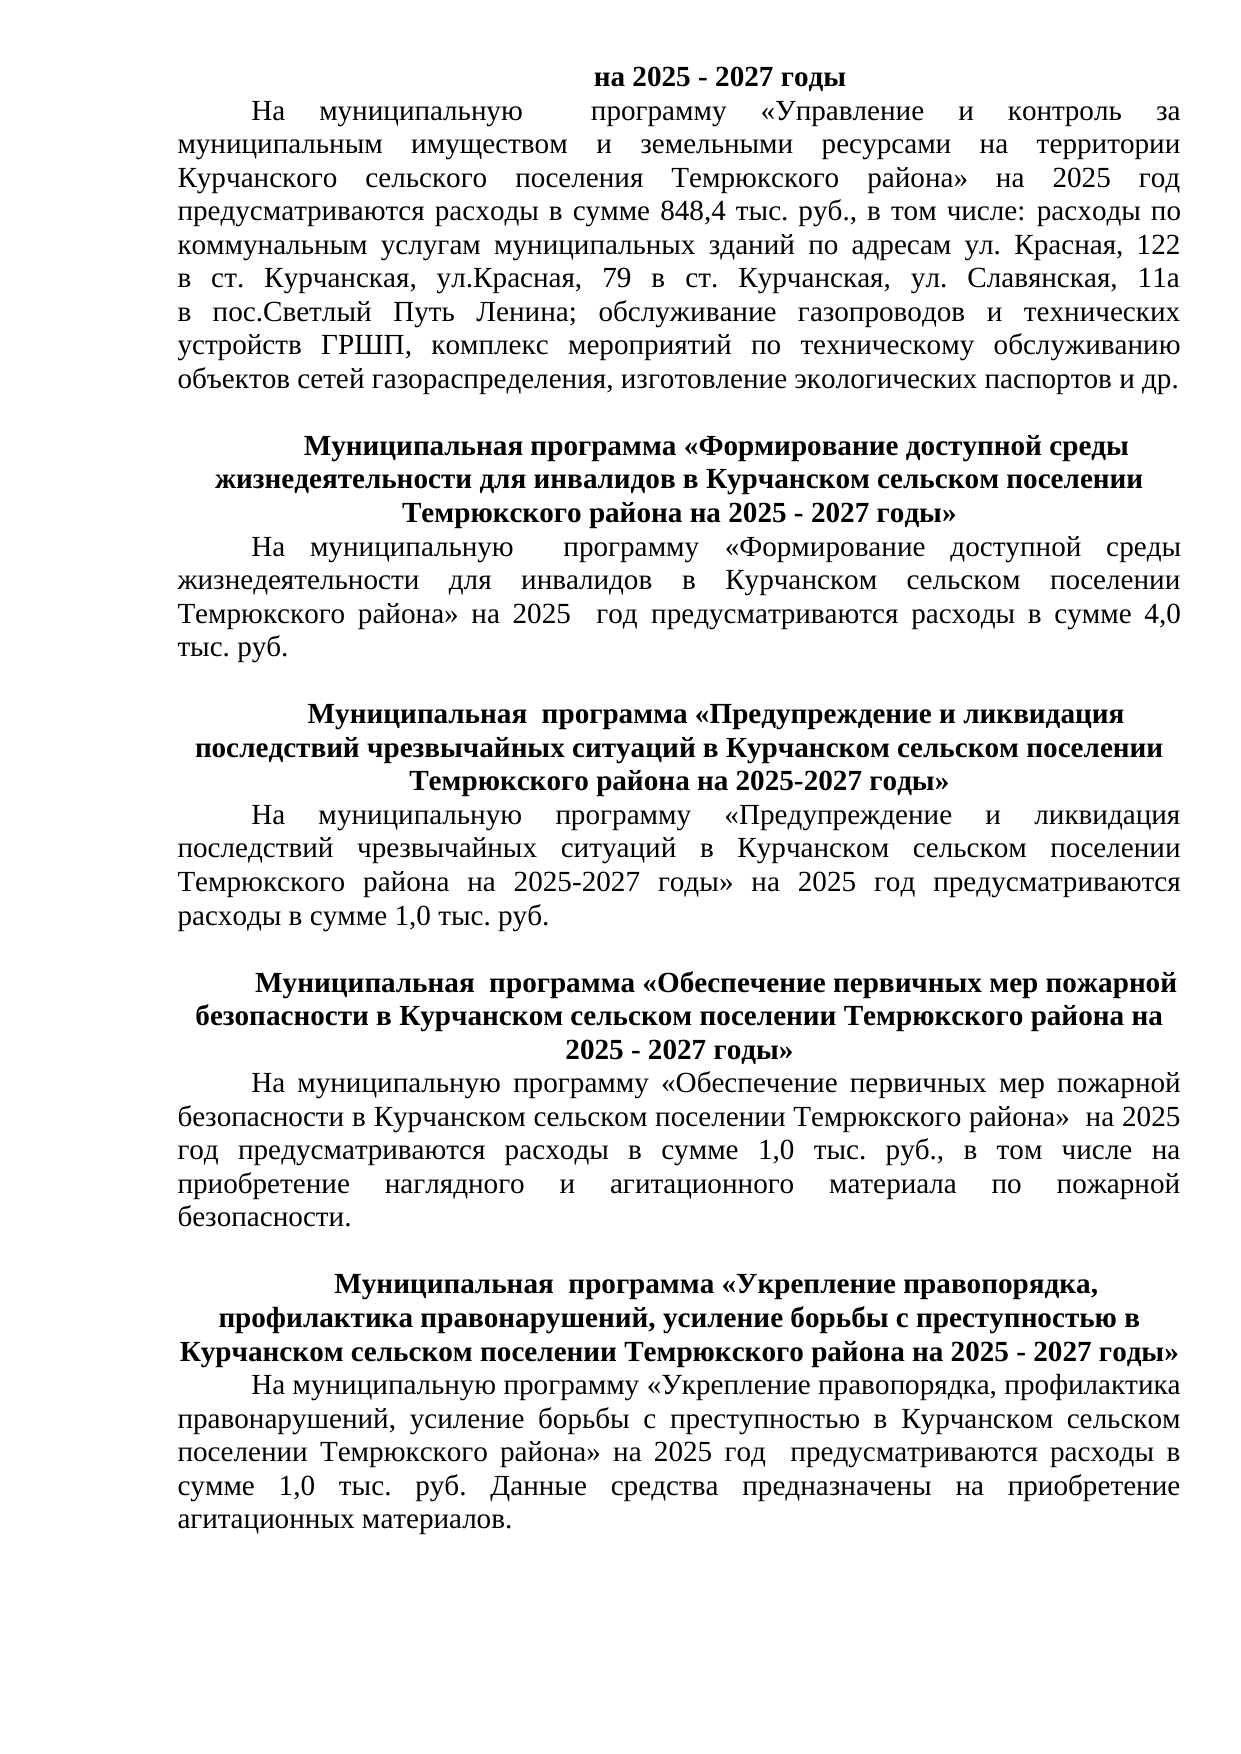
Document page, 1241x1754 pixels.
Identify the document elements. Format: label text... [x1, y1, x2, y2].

text На муниципальную программу «Формирование доступной среды жизнедеятельности для инвалидов в Курчанском сельском поселении Темрюкского района» на 2025 год предусматриваются расходы в сумме 4,0 тыс. руб. [177, 529, 1181, 663]
text На муниципальную программу «Обеспечение первичных мер пожарной безопасности в Курчанском сельском поселении Темрюкского района» на 2025 год предусматриваются расходы в сумме 1,0 тыс. руб., в том числе на приобретение наглядного и агитационного материала по пожарной безопасности. [177, 1065, 1181, 1233]
text На муниципальную программу «Управление и контроль за муниципальным имуществом и земельными ресурсами на территории Курчанского сельского поселения Темрюкского района» на 2025 год предусматриваются расходы в сумме 848,4 тыс. руб., в том числе: расходы по коммунальным услугам муниципальных зданий по адресам ул. Красная, 122 в ст. Курчанская, ул.Красная, 79 в ст. Курчанская, ул. Славянская, 11а в пос.Светлый Путь Ленина; обслуживание газопроводов и технических устройств ГРШП, комплекс мероприятий по техническому обслуживанию объектов сетей газораспределения, изготовление экологических паспортов и др. [177, 93, 1181, 394]
text Муниципальная программа «Предупреждение и ликвидация последствий чрезвычайных ситуаций в Курчанском сельском поселении Темрюкского района на 2025-2027 годы» [177, 696, 1181, 797]
text Муниципальная программа «Укрепление правопорядка, профилактика правонарушений, усиление борьбы с преступностью в Курчанском сельском поселении Темрюкского района на 2025 - 2027 годы» [177, 1267, 1181, 1367]
text на 2025 - 2027 годы [177, 59, 1181, 93]
text Муниципальная программа «Формирование доступной среды жизнедеятельности для инвалидов в Курчанском сельском поселении Темрюкского района на 2025 - 2027 годы» [177, 428, 1181, 529]
text На муниципальную программу «Укрепление правопорядка, профилактика правонарушений, усиление борьбы с преступностью в Курчанском сельском поселении Темрюкского района» на 2025 год предусматриваются расходы в сумме 1,0 тыс. руб. Данные средства предназначены на приобретение агитационных материалов. [177, 1367, 1181, 1535]
text Муниципальная программа «Обеспечение первичных мер пожарной безопасности в Курчанском сельском поселении Темрюкского района на 2025 - 2027 годы» [177, 965, 1181, 1065]
text На муниципальную программу «Предупреждение и ликвидация последствий чрезвычайных ситуаций в Курчанском сельском поселении Темрюкского района на 2025-2027 годы» на 2025 год предусматриваются расходы в сумме 1,0 тыс. руб. [177, 797, 1181, 931]
